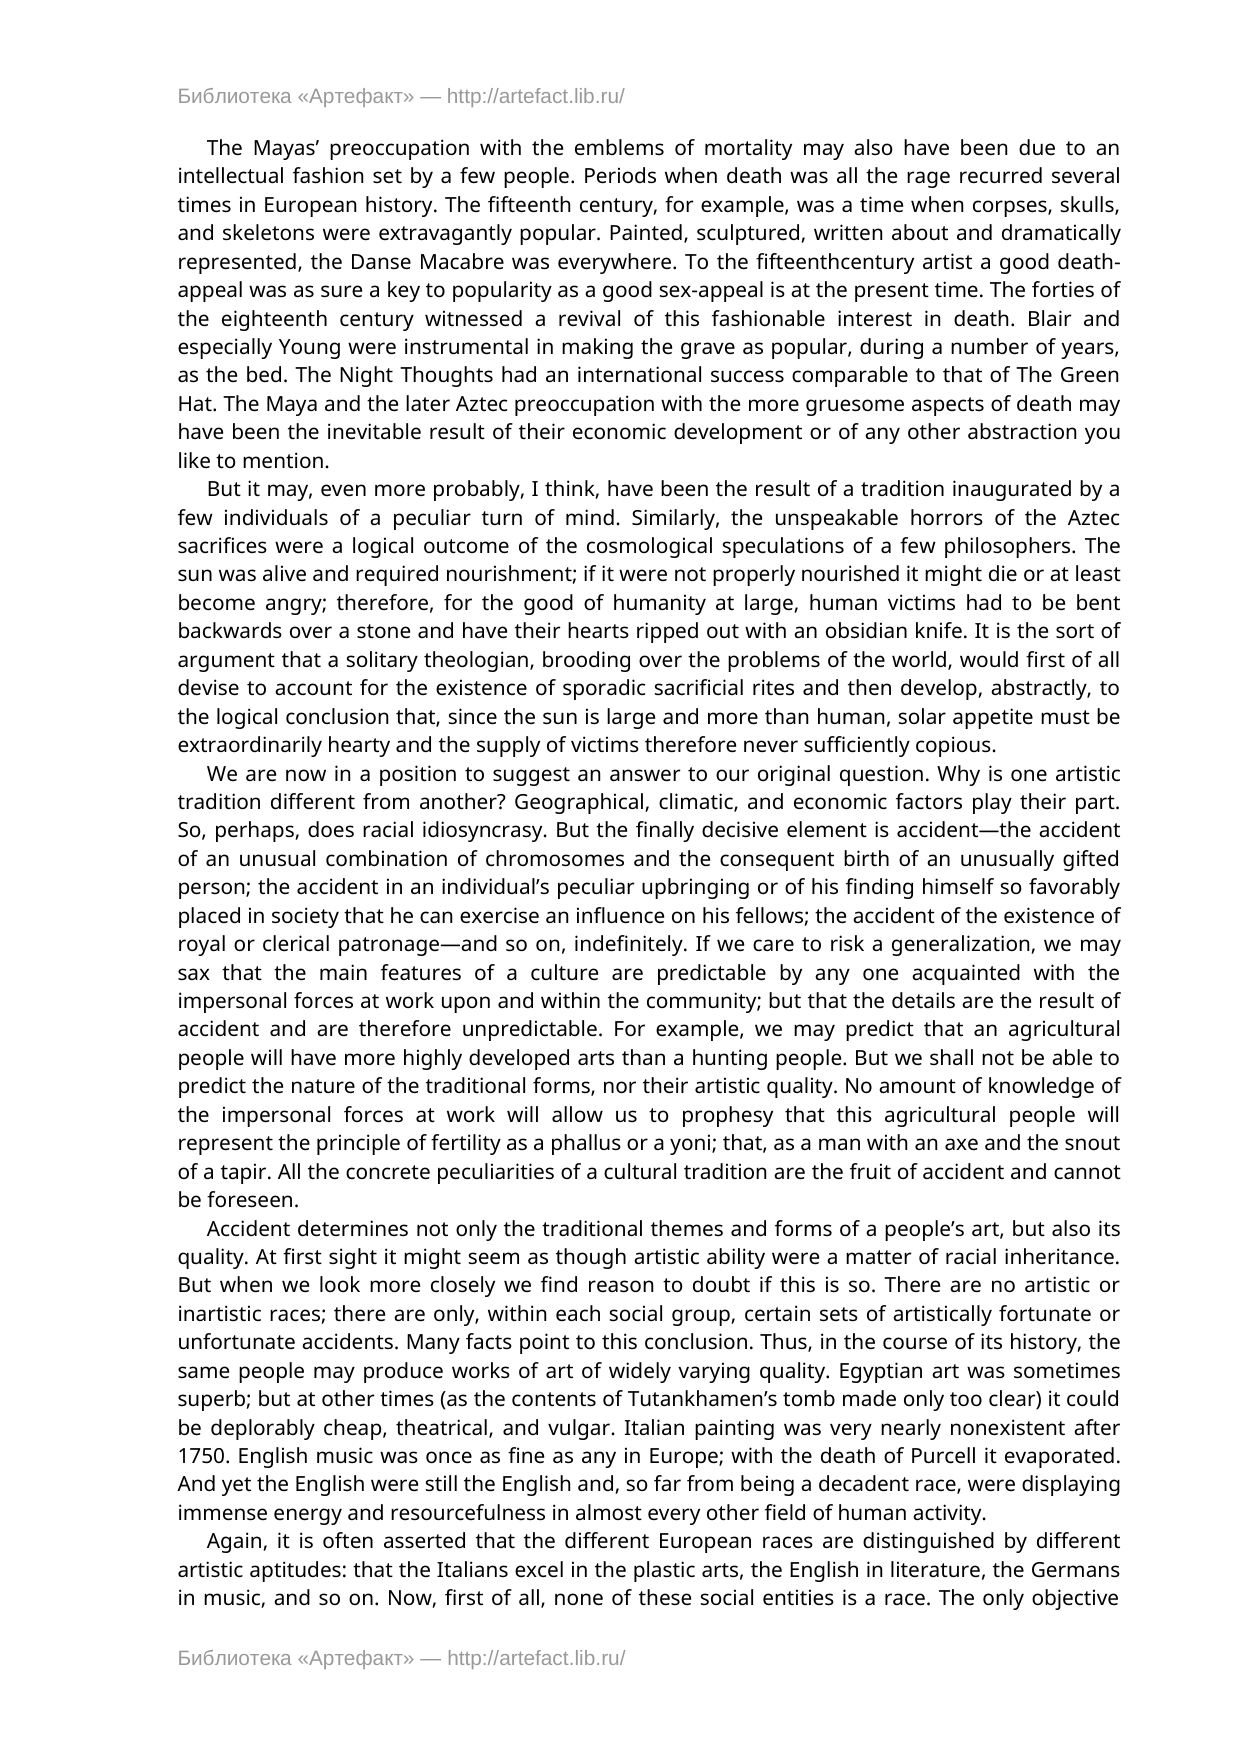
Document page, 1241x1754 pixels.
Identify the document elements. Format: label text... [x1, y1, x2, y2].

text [177, 1526, 1122, 1612]
text Accident determines not only the traditional themes and forms of a people’s art, but also its quality. At first sight it might seem as though artistic ability were a matter of racial inheritance. But when we look more closely we find reason to doubt if this is so. There are no artistic or inartistic races; there are only, within each social group, certain sets of artistically fortunate or unfortunate accidents. Many facts point to this conclusion. Thus, in the course of its history, the same people may produce works of art of widely varying quality. Egyptian art was sometimes superb; but at other times (as the contents of Tutankhamen’s tomb made only too clear) it could be deplorably cheap, theatrical, and vulgar. Italian painting was very nearly nonexistent after 1750. English music was once as fine as any in Europe; with the death of Purcell it evaporated. And yet the English were still the English and, so far from being a decadent race, were displaying immense energy and resourcefulness in almost every other field of human activity. [177, 1214, 1122, 1526]
text But it may, even more probably, I think, have been the result of a tradition inaugurated by a few individuals of a peculiar turn of mind. Similarly, the unspeakable horrors of the Aztec sacrifices were a logical outcome of the cosmological speculations of a few philosophers. The sun was alive and required nourishment; if it were not properly nourished it might die or at least become angry; therefore, for the good of humanity at large, human victims had to be bent backwards over a stone and have their hearts ripped out with an obsidian knife. It is the sort of argument that a solitary theologian, brooding over the problems of the world, would first of all devise to account for the existence of sporadic sacrificial rites and then develop, abstractly, to the logical conclusion that, since the sun is large and more than human, solar appetite must be extraordinarily hearty and the supply of victims therefore never sufficiently copious. [177, 474, 1122, 759]
text The Mayas’ preoccupation with the emblems of mortality may also have been due to an intellectual fashion set by a few people. Periods when death was all the rage recurred several times in European history. The fifteenth century, for example, was a time when corpses, skulls, and skeletons were extravagantly popular. Painted, sculptured, written about and dramatically represented, the Danse Macabre was everywhere. To the fifteenthcentury artist a good death-appeal was as sure a key to popularity as a good sex-appeal is at the present time. The forties of the eighteenth century witnessed a revival of this fashionable interest in death. Blair and especially Young were instrumental in making the grave as popular, during a number of years, as the bed. The Night Thoughts had an international success comparable to that of The Green Hat. The Maya and the later Aztec preoccupation with the more gruesome aspects of death may have been the inevitable result of their economic development or of any other abstraction you like to mention. [177, 133, 1122, 474]
text We are now in a position to suggest an answer to our original question. Why is one artistic tradition different from another? Geographical, climatic, and economic factors play their part. So, perhaps, does racial idiosyncrasy. But the finally decisive element is accident—the accident of an unusual combination of chromosomes and the consequent birth of an unusually gifted person; the accident in an individual’s peculiar upbringing or of his finding himself so favorably placed in society that he can exercise an influence on his fellows; the accident of the existence of royal or clerical patronage—and so on, indefinitely. If we care to risk a generalization, we may sax that the main features of a culture are predictable by any one acquainted with the impersonal forces at work upon and within the community; but that the details are the result of accident and are therefore unpredictable. For example, we may predict that an agricultural people will have more highly developed arts than a hunting people. But we shall not be able to predict the nature of the traditional forms, nor their artistic quality. No amount of knowledge of the impersonal forces at work will allow us to prophesy that this agricultural people will represent the principle of fertility as a phallus or a yoni; that, as a man with an axe and the snout of a tapir. All the concrete peculiarities of a cultural tradition are the fruit of accident and cannot be foreseen. [177, 759, 1122, 1214]
